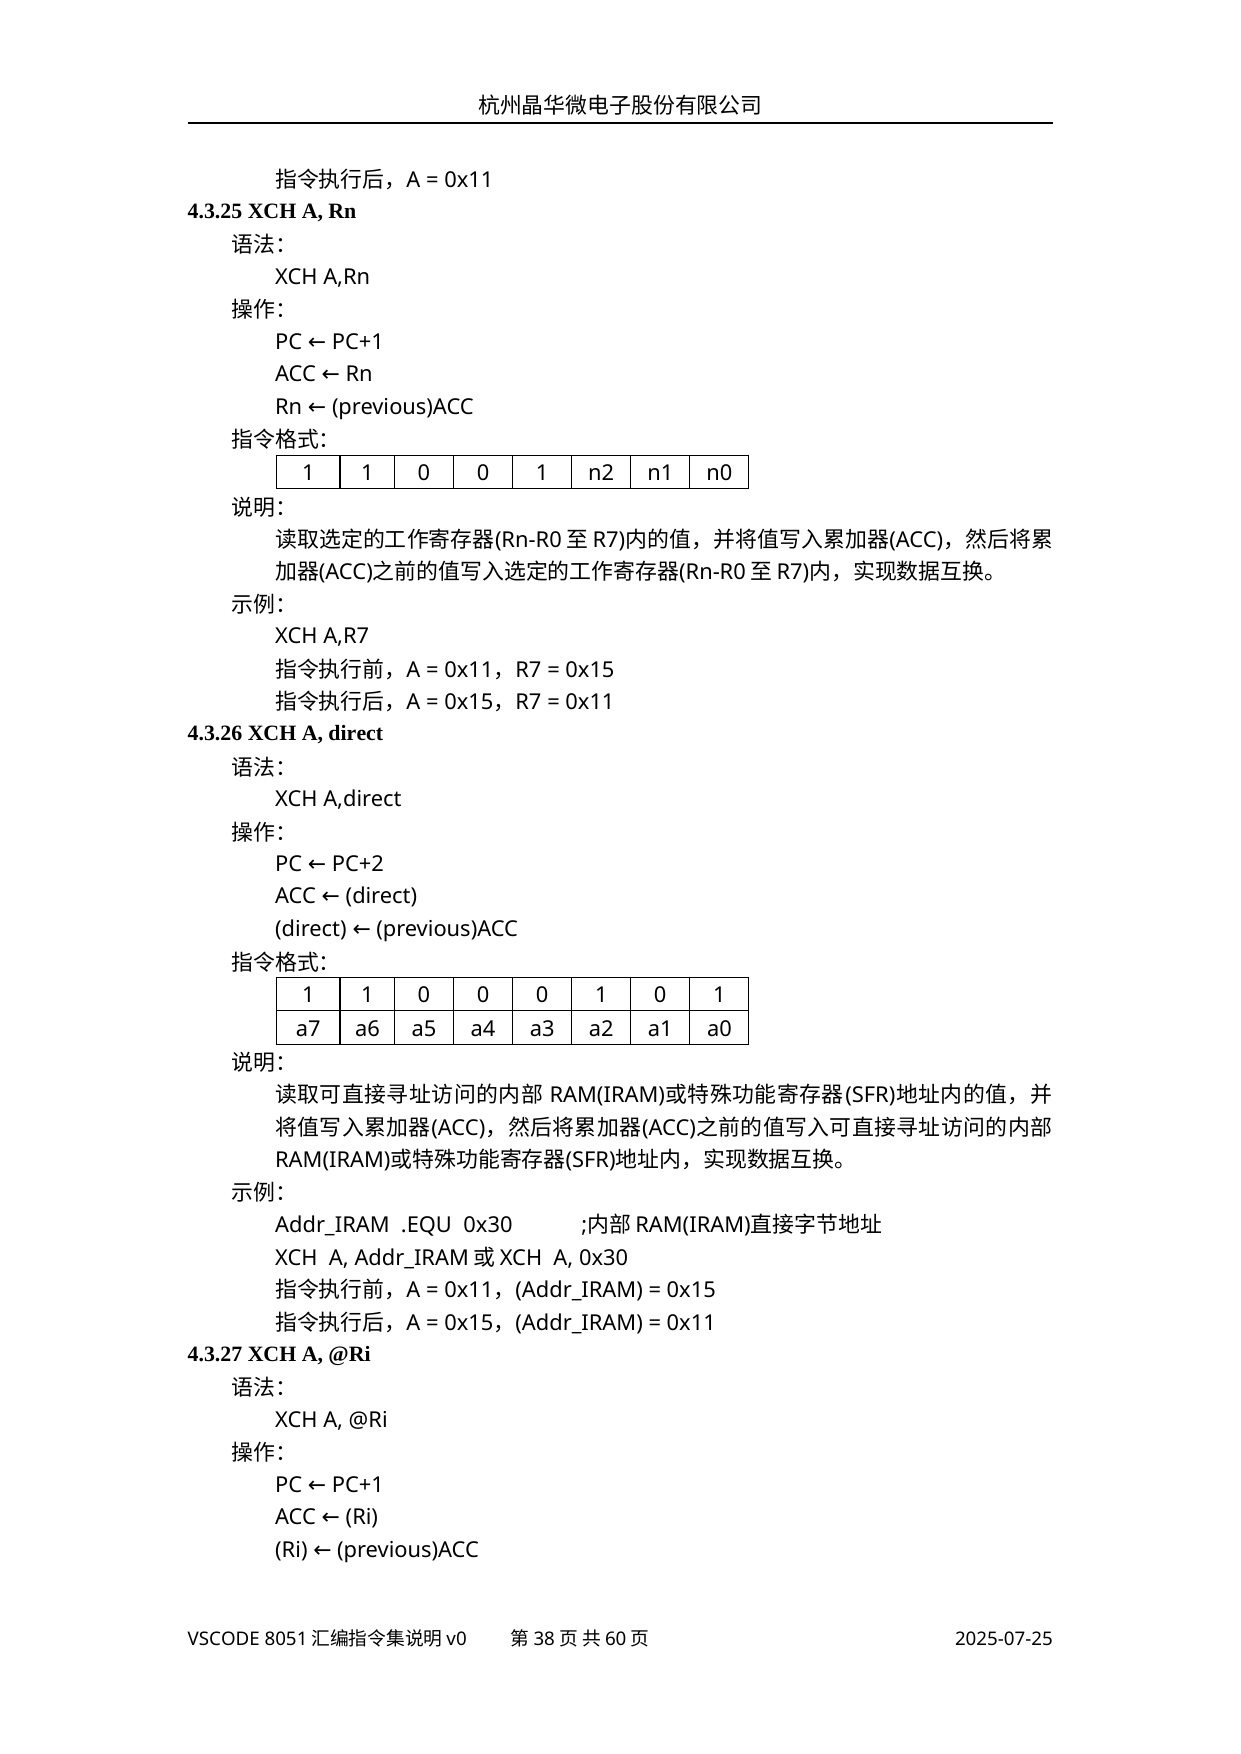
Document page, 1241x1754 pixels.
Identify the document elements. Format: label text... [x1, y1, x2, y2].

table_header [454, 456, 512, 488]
text Rn ← (previous)ACC [231, 389, 1053, 422]
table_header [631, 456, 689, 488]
text XCH A, @Ri [231, 1402, 1053, 1435]
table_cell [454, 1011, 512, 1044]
text 示例： [187, 587, 1053, 619]
text 语法： [187, 749, 1053, 782]
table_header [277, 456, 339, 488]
text 读取可直接寻址访问的内部RAM(IRAM)或特殊功能寄存器(SFR)地址内的值，并将值写入累加器(ACC)，然后将累加器(ACC)之前的值写入可直接寻址访问的内部RAM(IRAM)或特殊功能寄存器(SFR)地址内，实现数据互换。 [275, 1077, 1053, 1175]
text PC ← PC+1 [187, 1467, 1053, 1500]
text PC ← PC+1 [187, 324, 1053, 357]
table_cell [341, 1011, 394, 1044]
text 指令执行前，A = 0x11，(Addr_IRAM) = 0x15 [187, 1272, 1053, 1305]
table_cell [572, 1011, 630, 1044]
text 操作： [187, 814, 1053, 847]
text 语法： [187, 1370, 1053, 1402]
text PC ← PC+2 [187, 847, 1053, 879]
text 语法： [187, 227, 1053, 259]
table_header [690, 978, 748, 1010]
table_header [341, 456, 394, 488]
text XCH A,R7 [231, 619, 1053, 652]
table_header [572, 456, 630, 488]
text ACC ← (Ri) [187, 1500, 1053, 1532]
text (Ri) ← (previous)ACC [187, 1532, 1053, 1565]
subtitle 4.3.26 XCH A, direct [187, 717, 1053, 749]
text ACC ← (direct) [187, 879, 1053, 912]
text XCH A,direct [231, 782, 1053, 814]
text 指令执行后，A = 0x15，R7 = 0x11 [187, 684, 1053, 717]
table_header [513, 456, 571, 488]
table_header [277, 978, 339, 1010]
text ACC ← Rn [187, 357, 1053, 389]
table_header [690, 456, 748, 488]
text 指令格式： [187, 944, 1053, 977]
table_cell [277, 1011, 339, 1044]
text 操作： [187, 1435, 1053, 1467]
text 说明： [187, 1045, 1053, 1077]
text Addr_IRAM .EQU 0x30 ;内部RAM(IRAM)直接字节地址 [231, 1207, 1053, 1240]
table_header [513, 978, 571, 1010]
text XCH A,Rn [231, 259, 1053, 292]
text 指令执行后，A = 0x15，(Addr_IRAM) = 0x11 [187, 1305, 1053, 1337]
text 示例： [187, 1175, 1053, 1207]
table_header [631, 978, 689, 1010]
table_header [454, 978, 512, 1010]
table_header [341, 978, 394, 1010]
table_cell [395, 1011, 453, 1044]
text 指令格式： [187, 422, 1053, 454]
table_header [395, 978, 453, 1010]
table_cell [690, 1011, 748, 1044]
subtitle 4.3.27 XCH A, @Ri [187, 1337, 1053, 1370]
text 指令执行后，A = 0x11 [187, 162, 1053, 194]
text (direct) ← (previous)ACC [231, 912, 1053, 944]
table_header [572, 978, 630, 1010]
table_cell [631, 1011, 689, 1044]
text 说明： [187, 489, 1053, 522]
text 操作： [187, 292, 1053, 324]
text XCH A, Addr_IRAM或XCH A, 0x30 [187, 1240, 1053, 1272]
text 读取选定的工作寄存器(Rn-R0至R7)内的值，并将值写入累加器(ACC)，然后将累加器(ACC)之前的值写入选定的工作寄存器(Rn-R0至R7)内，实现数据互换。 [275, 522, 1053, 587]
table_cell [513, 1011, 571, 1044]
text 指令执行前，A = 0x11，R7 = 0x15 [187, 652, 1053, 684]
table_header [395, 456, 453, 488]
subtitle 4.3.25 XCH A, Rn [187, 194, 1053, 227]
